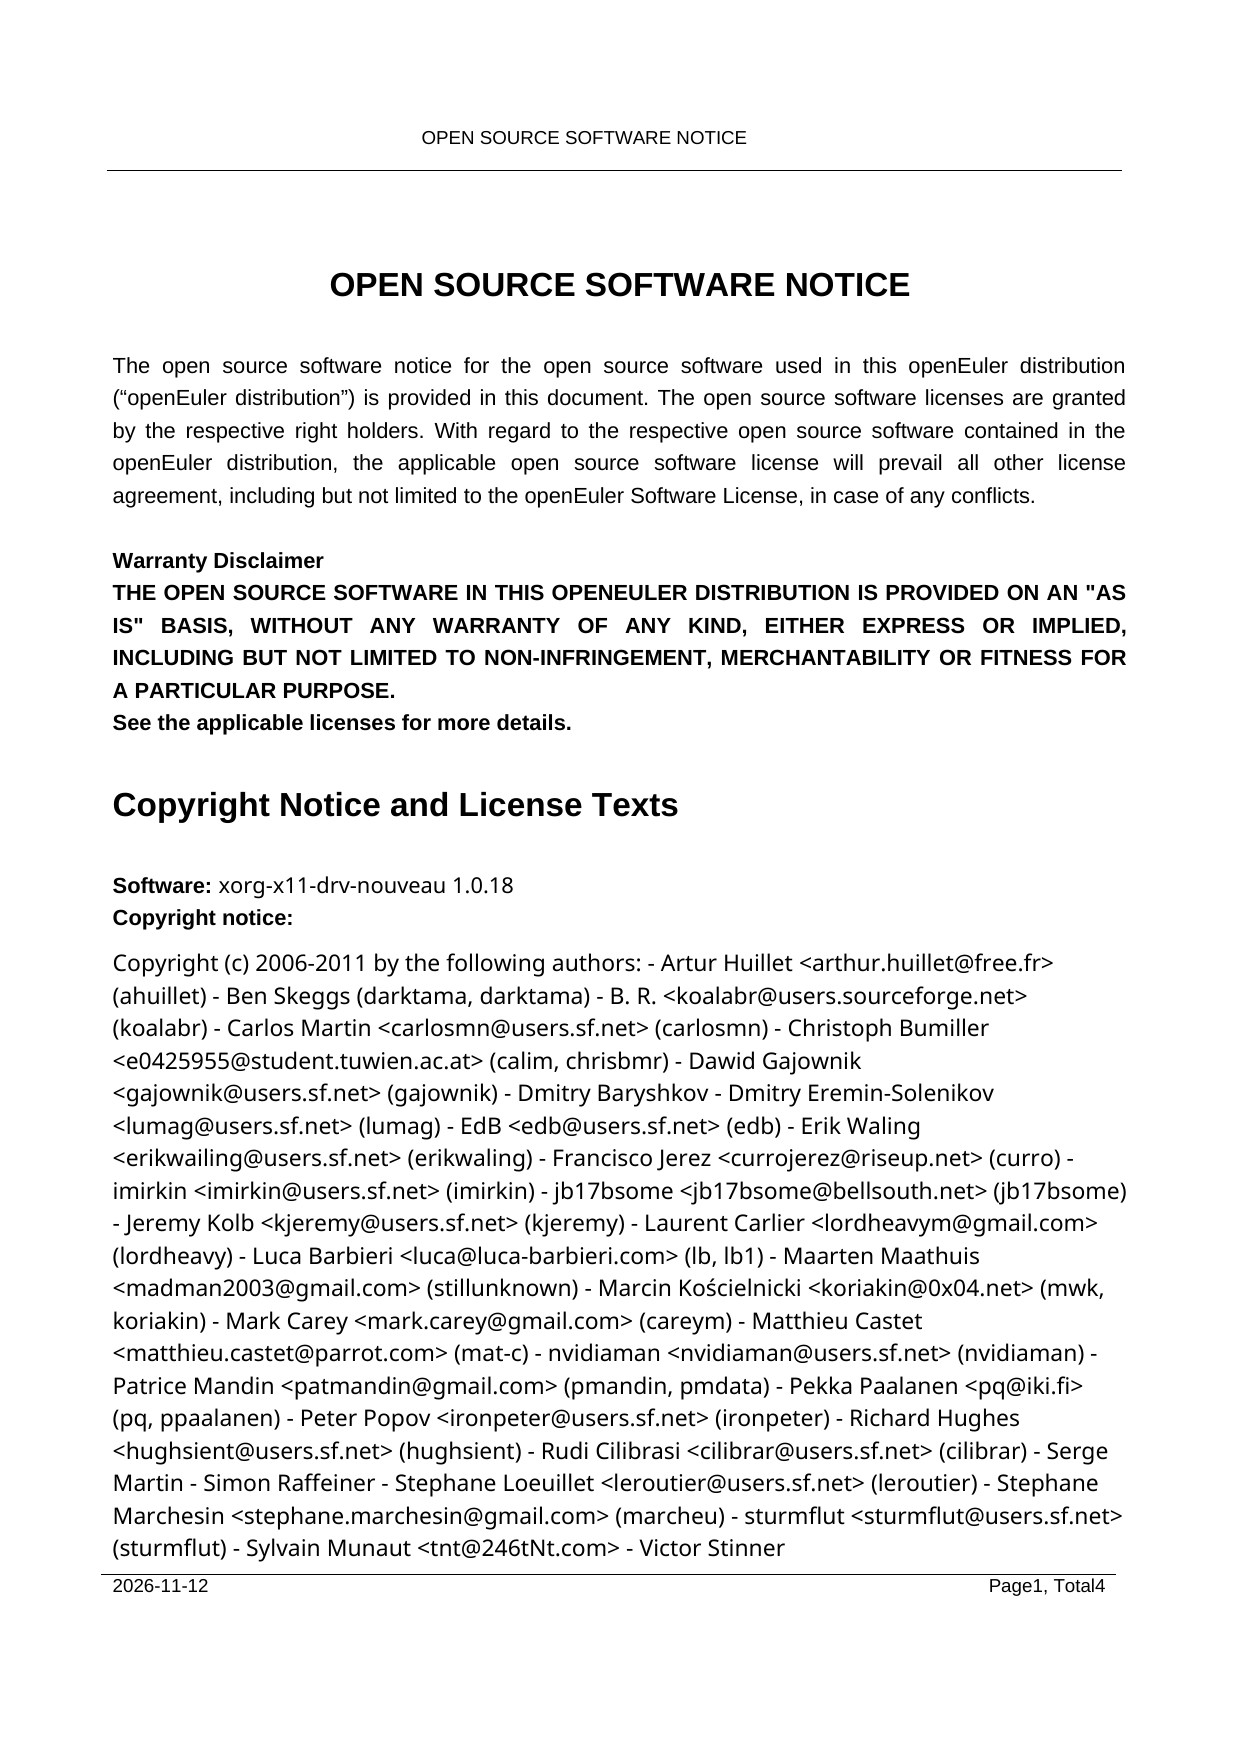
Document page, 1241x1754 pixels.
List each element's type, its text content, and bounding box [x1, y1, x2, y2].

text Warranty Disclaimer [112, 544, 1128, 576]
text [112, 947, 1128, 1564]
text Copyright notice: [112, 901, 1128, 934]
text Copyright Notice and License Texts [112, 771, 1128, 836]
text The open source software notice for the open source software used in this openEuler distribution (“openEuler distribution”) is provided in this document. The open source software licenses are granted by the respective right holders. With regard to the respective open source software contained in the openEuler distribution, the applicable open source software license will prevail all other license agreement, including but not limited to the openEuler Software License, in case of any conflicts. [112, 349, 1128, 511]
text OPEN SOURCE SOFTWARE NOTICE [112, 251, 1128, 316]
title Software: xorg-x11-drv-nouveau 1.0.18 [112, 869, 1128, 901]
text THE OPEN SOURCE SOFTWARE IN THIS OPENEULER DISTRIBUTION IS PROVIDED ON AN "AS IS" BASIS, WITHOUT ANY WARRANTY OF ANY KIND, EITHER EXPRESS OR IMPLIED, INCLUDING BUT NOT LIMITED TO NON-INFRINGEMENT, MERCHANTABILITY OR FITNESS FOR A PARTICULAR PURPOSE. See the applicable licenses for more details. [112, 576, 1128, 739]
